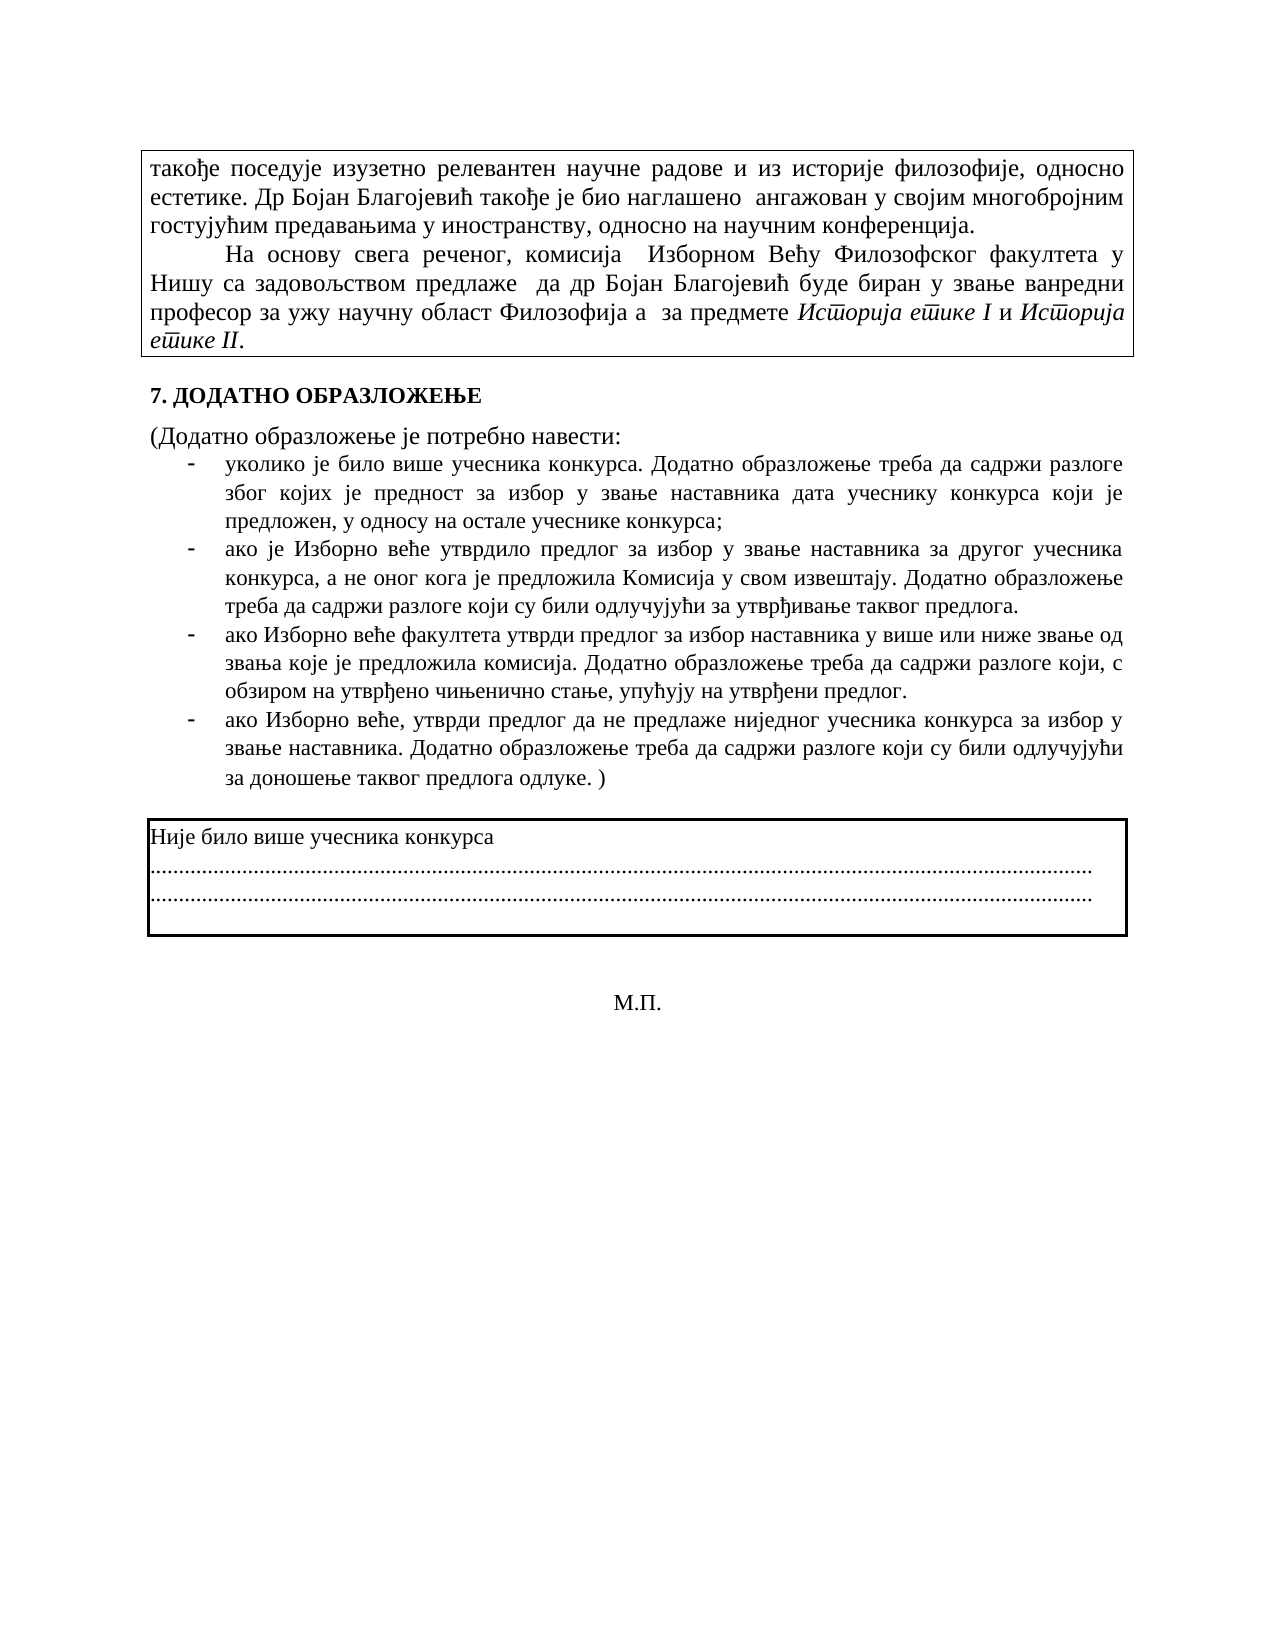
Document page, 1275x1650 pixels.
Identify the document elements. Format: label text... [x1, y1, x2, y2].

text На основу свега реченог, комисија Изборном Већу Филозофског факултета у Нишу са задовољством предлаже да др Бојан Благојевић буде биран у звање ванредни професор за ужу научну област Филозофија а за предмете Историја етике I и Историја етике II. [142, 236, 1133, 356]
list ако је Изборно веће утврдило предлог за избор у звање наставника за другог учесника конкурса, а не оног кога је предложила Комисија у свом извештају. Додатно образложење треба да садржи разлоге који су били одлучујући за утврђивање таквог предлога. [187, 535, 1125, 619]
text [142, 151, 1133, 236]
text Није било више учесника конкурса [150, 821, 1125, 850]
list ако Изборно веће, утврди предлог да не предлаже ниједног учесника конкурса за избор у звање наставника. Додатно образложење треба да садржи разлоге који су били одлучујући за доношење таквог предлога одлуке. ) [187, 706, 1125, 791]
list уколико је било више учесника конкурса. Додатно образложење треба да садржи разлоге због којих је предност за избор у звање наставника дата учеснику конкурса који је предложен, у односу на остале учеснике конкурса; [187, 450, 1125, 533]
text (Додатно образложење је потребно навести: [150, 421, 1125, 450]
text 7. ДОДАТНО ОБРАЗЛОЖЕЊЕ [150, 382, 1125, 409]
text М.П. [150, 989, 1125, 1016]
list ако Изборно веће факултета утврди предлог за избор наставника у више или ниже звање од звања које је предложила комисија. Додатно образложење треба да садржи разлоге који, с обзиром на утврђено чињенично стање, упућују на утврђени предлог. [187, 621, 1125, 704]
